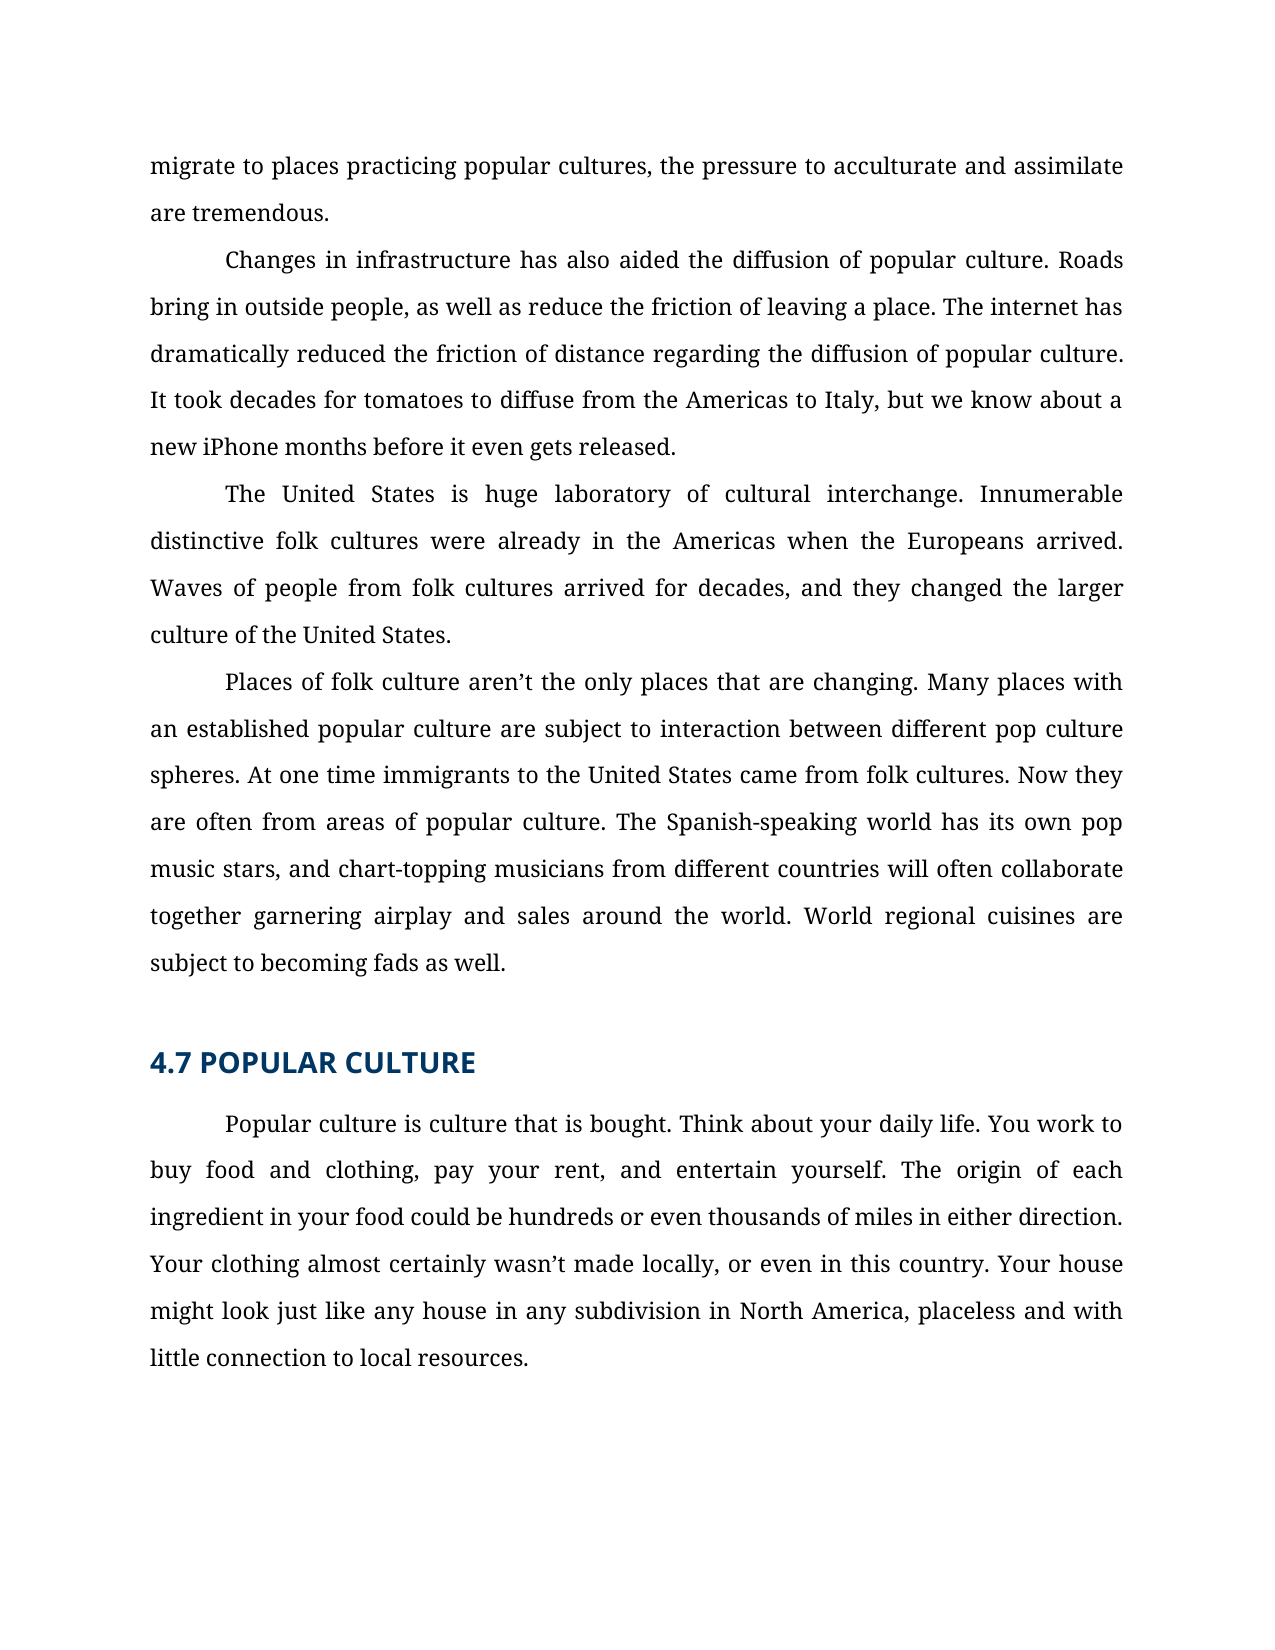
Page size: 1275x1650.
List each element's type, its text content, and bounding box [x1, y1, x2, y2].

text Places of folk culture aren’t the only places that are changing. Many places with an established popular culture are subject to interaction between different pop culture spheres. At one time immigrants to the United States came from folk cultures. Now they are often from areas of popular culture. The Spanish-speaking world has its own pop music stars, and chart-topping musicians from different countries will often collaborate together garnering airplay and sales around the world. World regional cuisines are subject to becoming fads as well. [150, 666, 1125, 978]
text Popular culture is culture that is bought. Think about your daily life. You work to buy food and clothing, pay your rent, and entertain yourself. The origin of each ingredient in your food could be hundreds or even thousands of miles in either direction. Your clothing almost certainly wasn’t made locally, or even in this country. Your house might look just like any house in any subdivision in North America, placeless and with little connection to local resources. [150, 1107, 1125, 1373]
subtitle 4.7 POPULAR CULTURE [150, 1043, 1125, 1082]
text Changes in infrastructure has also aided the diffusion of popular culture. Roads bring in outside people, as well as reduce the friction of leaving a place. The internet has dramatically reduced the friction of distance regarding the diffusion of popular culture. It took decades for tomatoes to diffuse from the Americas to Italy, but we know about a new iPhone months before it even gets released. [150, 244, 1125, 462]
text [150, 150, 1125, 228]
text The United States is huge laboratory of cultural interchange. Innumerable distinctive folk cultures were already in the Americas when the Europeans arrived. Waves of people from folk cultures arrived for decades, and they changed the larger culture of the United States. [150, 478, 1125, 650]
